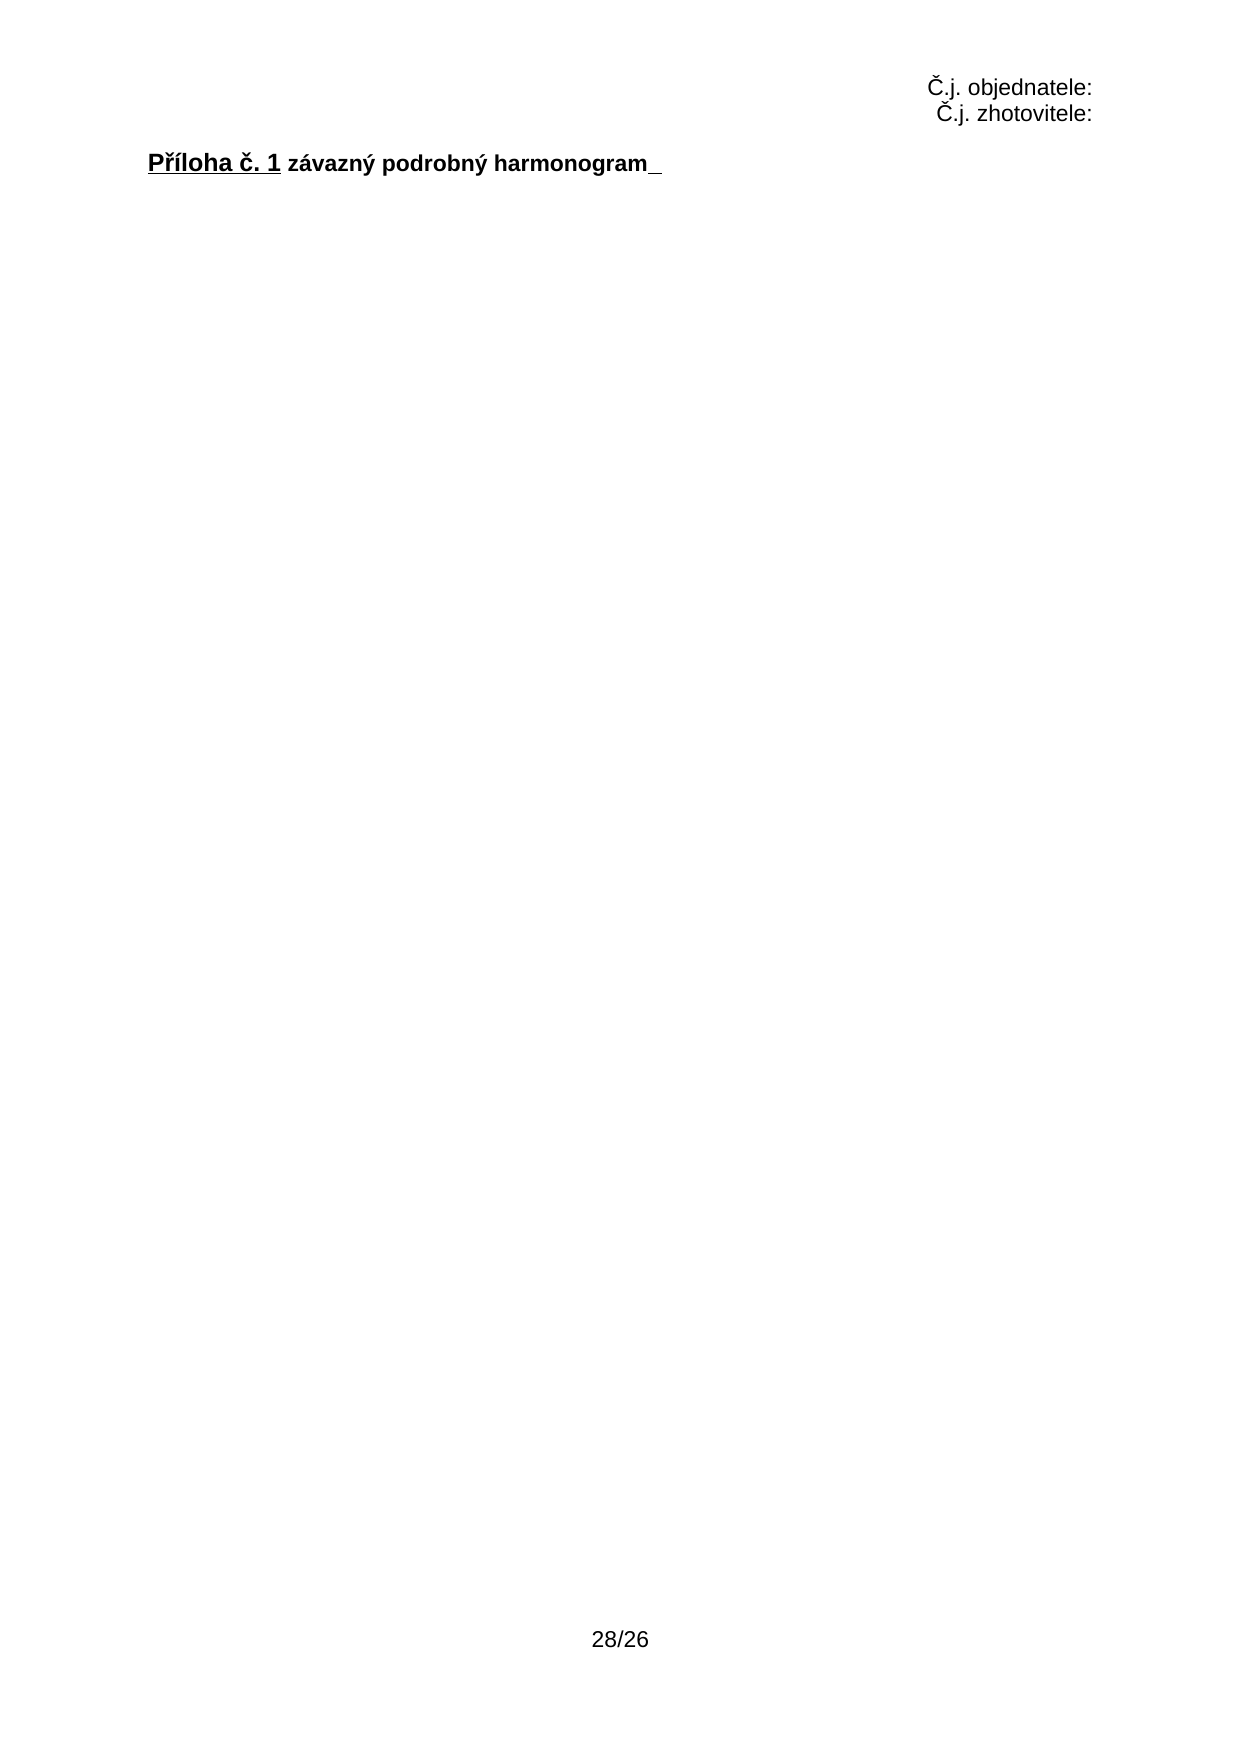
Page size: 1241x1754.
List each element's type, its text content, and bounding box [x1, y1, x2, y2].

text Příloha č. 1 závazný podrobný harmonogram [148, 148, 1093, 176]
